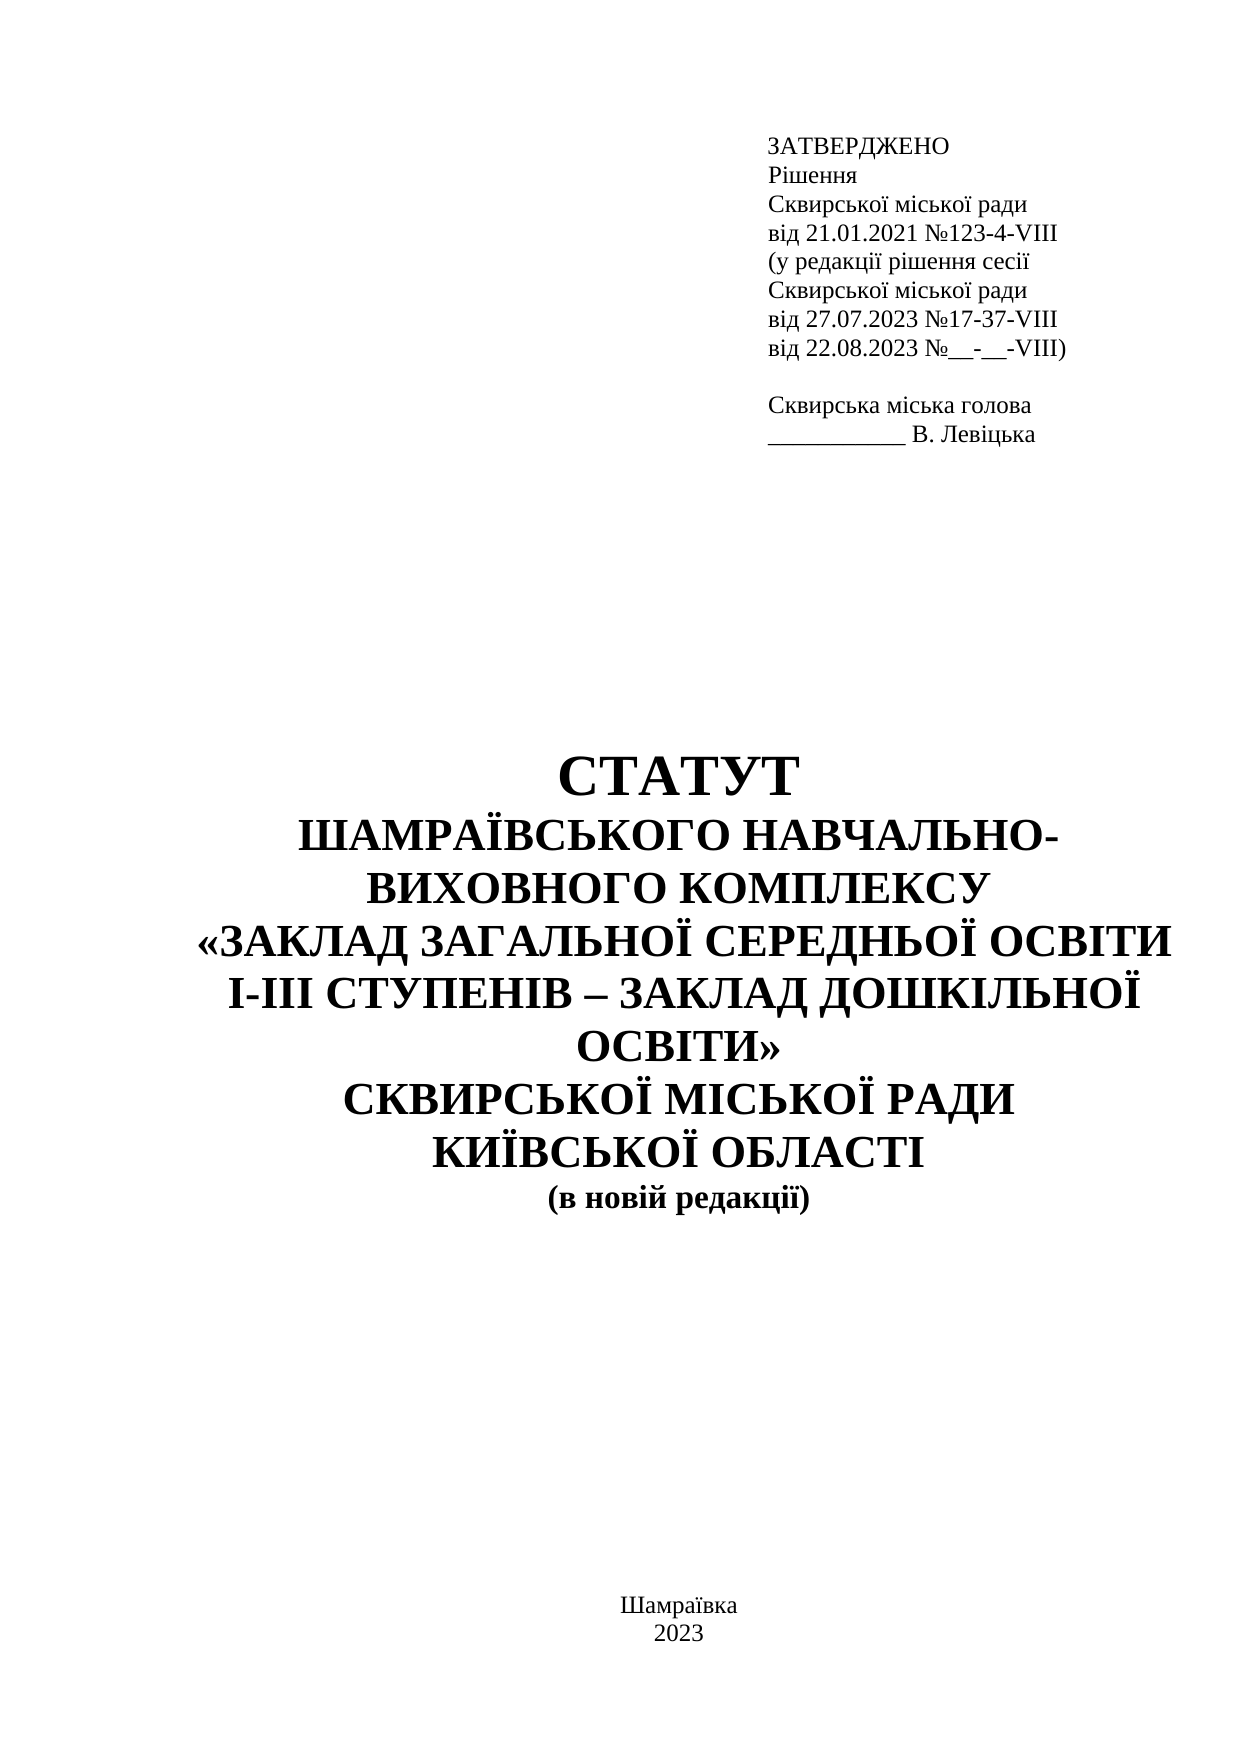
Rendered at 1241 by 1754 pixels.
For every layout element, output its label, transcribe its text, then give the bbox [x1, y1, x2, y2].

text КИЇВСЬКОЇ ОБЛАСТІ [177, 1124, 1180, 1177]
text від 22.08.2023 №__-__-VIII) [768, 333, 1180, 361]
text Сквирської міської ради [768, 275, 1180, 304]
text від 21.01.2021 №123-4-VIII [768, 218, 1180, 246]
text Сквирської міської ради [768, 189, 1180, 218]
text (в новій редакції) [177, 1177, 1180, 1215]
text «ЗАКЛАД ЗАГАЛЬНОЇ СЕРЕДНЬОЇ ОСВІТИ [177, 913, 1180, 966]
text Сквирська міська голова [768, 390, 1180, 419]
text ___________ В. Левіцька [768, 419, 1180, 448]
text СКВИРСЬКОЇ МІСЬКОЇ РАДИ [177, 1072, 1180, 1124]
text ШАМРАЇВСЬКОГО НАВЧАЛЬНО-ВИХОВНОГО КОМПЛЕКСУ [177, 808, 1180, 913]
text СТАТУТ [177, 741, 1180, 808]
text (у редакції рішення сесії [768, 246, 1180, 275]
text І-ІІІ СТУПЕНІВ – ЗАКЛАД ДОШКІЛЬНОЇ ОСВІТИ» [177, 966, 1180, 1072]
text від 27.07.2023 №17-37-VIII [768, 304, 1180, 333]
text Рішення [768, 160, 1180, 189]
text ЗАТВЕРДЖЕНО [693, 131, 1180, 160]
text 2023 [177, 1618, 1180, 1647]
text Шамраївка [177, 1590, 1180, 1618]
